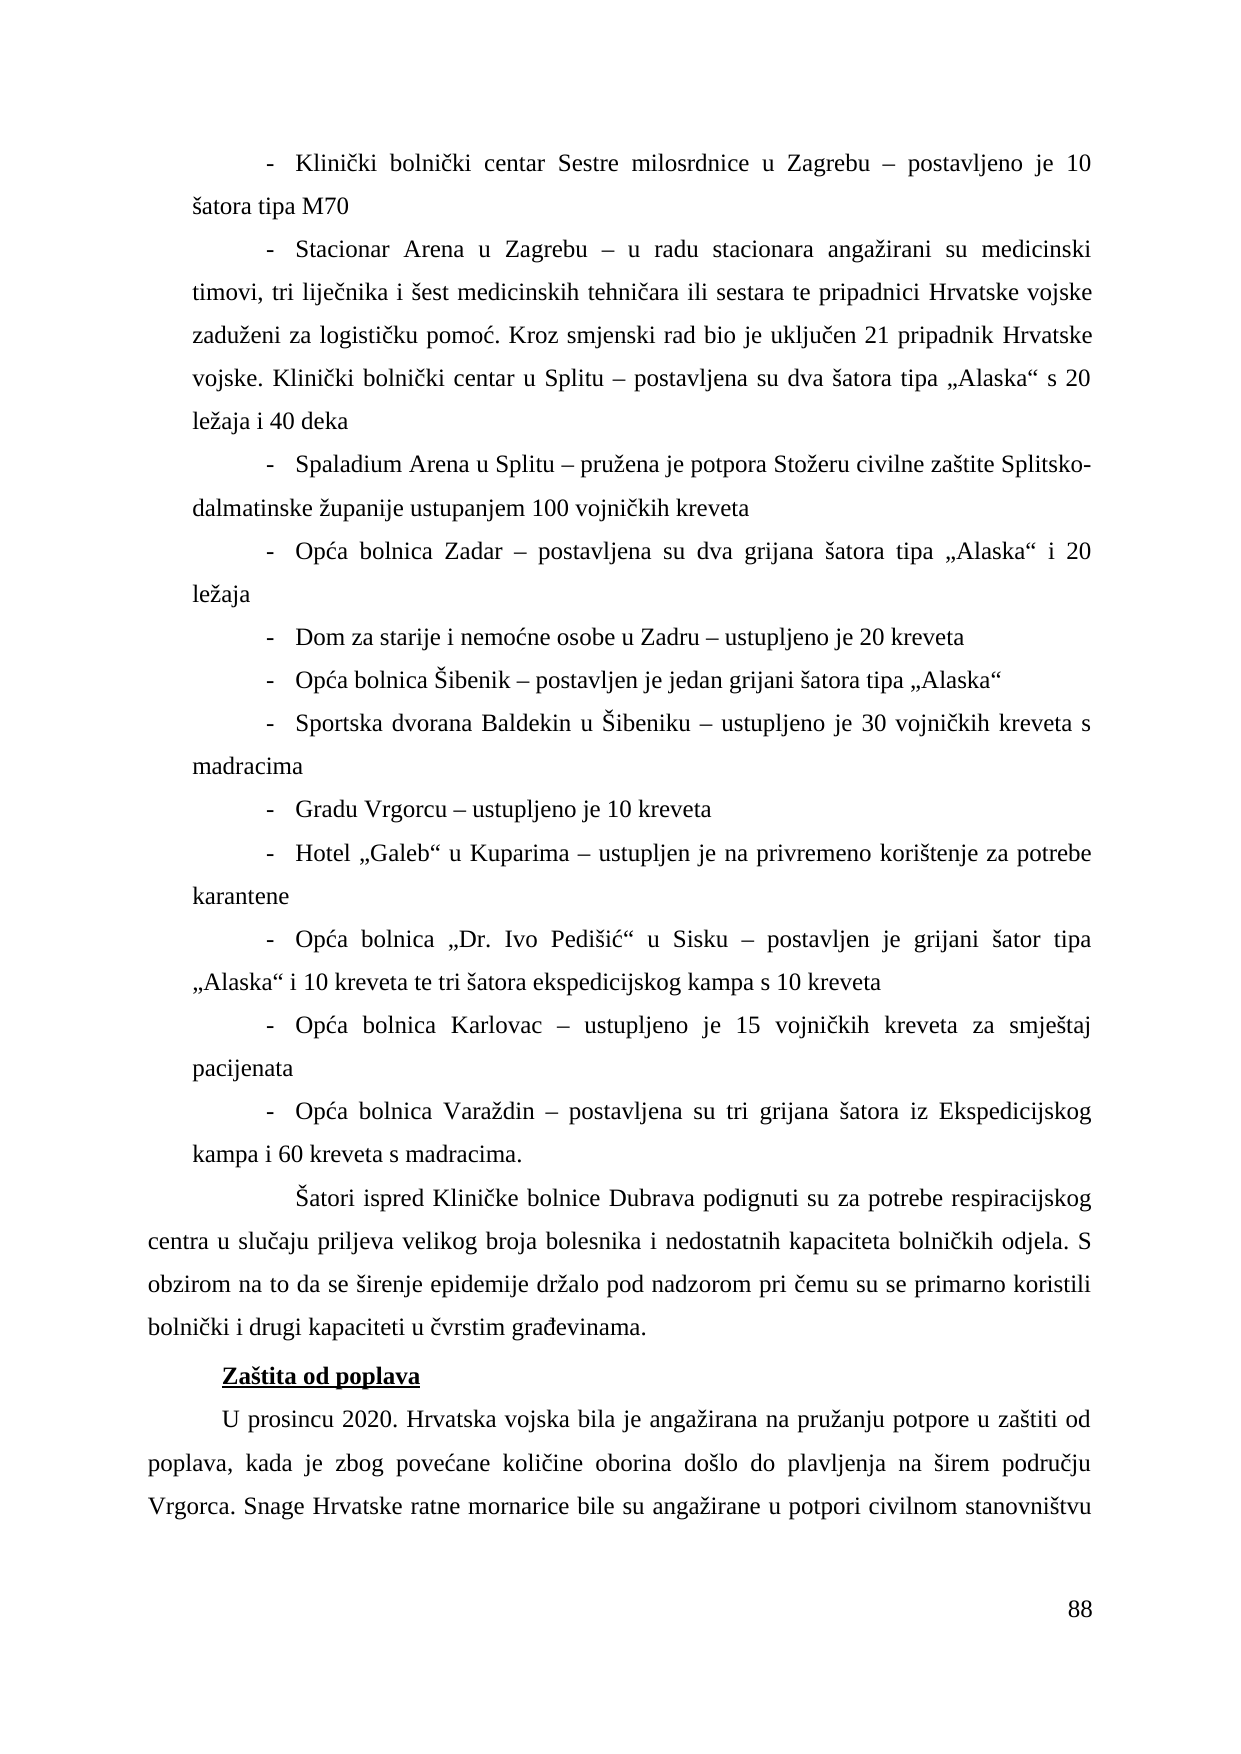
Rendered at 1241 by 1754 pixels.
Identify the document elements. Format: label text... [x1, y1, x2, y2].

list Opća bolnica „Dr. Ivo Pedišić“ u Sisku – postavljen je grijani šator tipa „Alaska“ i 10 kreveta te tri šatora ekspedicijskog kampa s 10 kreveta [192, 924, 1092, 996]
list Klinički bolnički centar Sestre milosrdnice u Zagrebu – postavljeno je 10 šatora tipa M70 [192, 148, 1092, 219]
list Spaladium Arena u Splitu – pružena je potpora Stožeru civilne zaštite Splitsko-dalmatinske županije ustupanjem 100 vojničkih kreveta [192, 449, 1092, 521]
list Opća bolnica Varaždin – postavljena su tri grijana šatora iz Ekspedicijskog kampa i 60 kreveta s madracima. [192, 1096, 1092, 1168]
list Dom za starije i nemoćne osobe u Zadru – ustupljeno je 20 kreveta [192, 622, 1092, 651]
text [148, 1404, 1092, 1519]
text Zaštita od poplava [148, 1361, 1092, 1390]
list Sportska dvorana Baldekin u Šibeniku – ustupljeno je 30 vojničkih kreveta s madracima [192, 708, 1092, 780]
list Opća bolnica Zadar – postavljena su dva grijana šatora tipa „Alaska“ i 20 ležaja [192, 536, 1092, 608]
list Opća bolnica Šibenik – postavljen je jedan grijani šatora tipa „Alaska“ [192, 665, 1092, 694]
list Opća bolnica Karlovac – ustupljeno je 15 vojničkih kreveta za smještaj pacijenata [192, 1010, 1092, 1082]
list Stacionar Arena u Zagrebu – u radu stacionara angažirani su medicinski timovi, tri liječnika i šest medicinskih tehničara ili sestara te pripadnici Hrvatske vojske zaduženi za logističku pomoć. Kroz smjenski rad bio je uključen 21 pripadnik Hrvatske vojske. Klinički bolnički centar u Splitu – postavljena su dva šatora tipa „Alaska“ s 20 ležaja i 40 deka [192, 234, 1092, 435]
list Hotel „Galeb“ u Kuparima – ustupljen je na privremeno korištenje za potrebe karantene [192, 838, 1092, 909]
list Gradu Vrgorcu – ustupljeno je 10 kreveta [192, 794, 1092, 823]
text Šatori ispred Kliničke bolnice Dubrava podignuti su za potrebe respiracijskog centra u slučaju priljeva velikog broja bolesnika i nedostatnih kapaciteta bolničkih odjela. S obzirom na to da se širenje epidemije držalo pod nadzorom pri čemu su se primarno koristili bolnički i drugi kapaciteti u čvrstim građevinama. [148, 1183, 1092, 1341]
